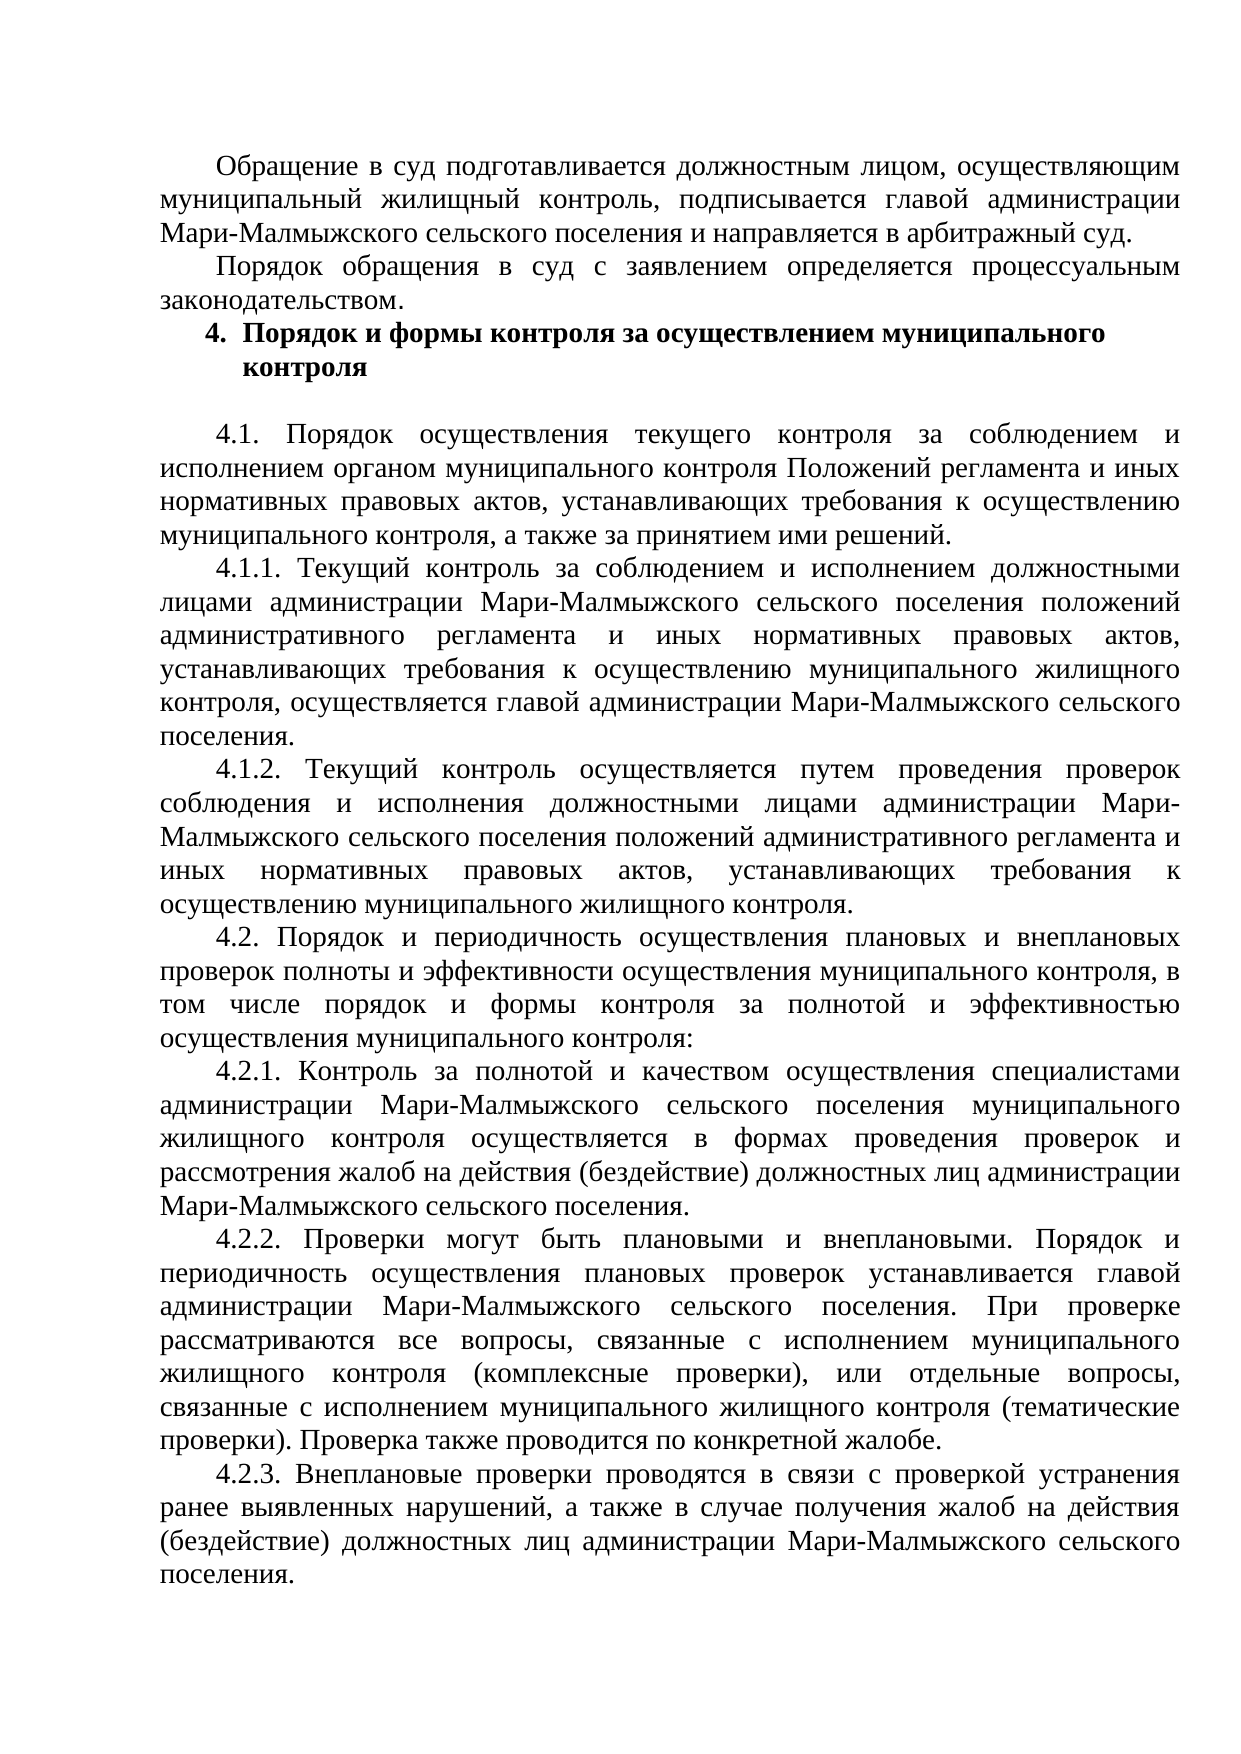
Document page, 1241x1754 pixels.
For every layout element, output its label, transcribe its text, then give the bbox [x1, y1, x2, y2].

text Обращение в суд подготавливается должностным лицом, осуществляющим муниципальный жилищный контроль, подписывается главой администрации Мари-Малмыжского сельского поселения и направляется в арбитражный суд. [159, 148, 1181, 248]
list Порядок и формы контроля за осуществлением муниципального [205, 316, 1181, 349]
text 4.2.3. Внеплановые проверки проводятся в связи с проверкой устранения ранее выявленных нарушений, а также в случае получения жалоб на действия (бездействие) должностных лиц администрации Мари-Малмыжского сельского поселения. [159, 1456, 1181, 1590]
text 4.2.2. Проверки могут быть плановыми и внеплановыми. Порядок и периодичность осуществления плановых проверок устанавливается главой администрации Мари-Малмыжского сельского поселения. При проверке рассматриваются все вопросы, связанные с исполнением муниципального жилищного контроля (комплексные проверки), или отдельные вопросы, связанные с исполнением муниципального жилищного контроля (тематические проверки). Проверка также проводится по конкретной жалобе. [159, 1221, 1181, 1456]
text 4.1.1. Текущий контроль за соблюдением и исполнением должностными лицами администрации Мари-Малмыжского сельского поселения положений административного регламента и иных нормативных правовых актов, устанавливающих требования к осуществлению муниципального жилищного контроля, осуществляется главой администрации Мари-Малмыжского сельского поселения. [159, 550, 1181, 752]
text 4.1.2. Текущий контроль осуществляется путем проведения проверок соблюдения и исполнения должностными лицами администрации Мари-Малмыжского сельского поселения положений административного регламента и иных нормативных правовых актов, устанавливающих требования к осуществлению муниципального жилищного контроля. [159, 752, 1181, 919]
text 4.1. Порядок осуществления текущего контроля за соблюдением и исполнением органом муниципального контроля Положений регламента и иных нормативных правовых актов, устанавливающих требования к осуществлению муниципального контроля, а также за принятием ими решений. [159, 416, 1181, 550]
text 4.2. Порядок и периодичность осуществления плановых и внеплановых проверок полноты и эффективности осуществления муниципального контроля, в том числе порядок и формы контроля за полнотой и эффективностью осуществления муниципального контроля: [159, 919, 1181, 1053]
text 4.2.1. Контроль за полнотой и качеством осуществления специалистами администрации Мари-Малмыжского сельского поселения муниципального жилищного контроля осуществляется в формах проведения проверок и рассмотрения жалоб на действия (бездействие) должностных лиц администрации Мари-Малмыжского сельского поселения. [159, 1053, 1181, 1221]
text Порядок обращения в суд с заявлением определяется процессуальным законодательством. [159, 248, 1181, 316]
list контроля [242, 349, 1181, 383]
